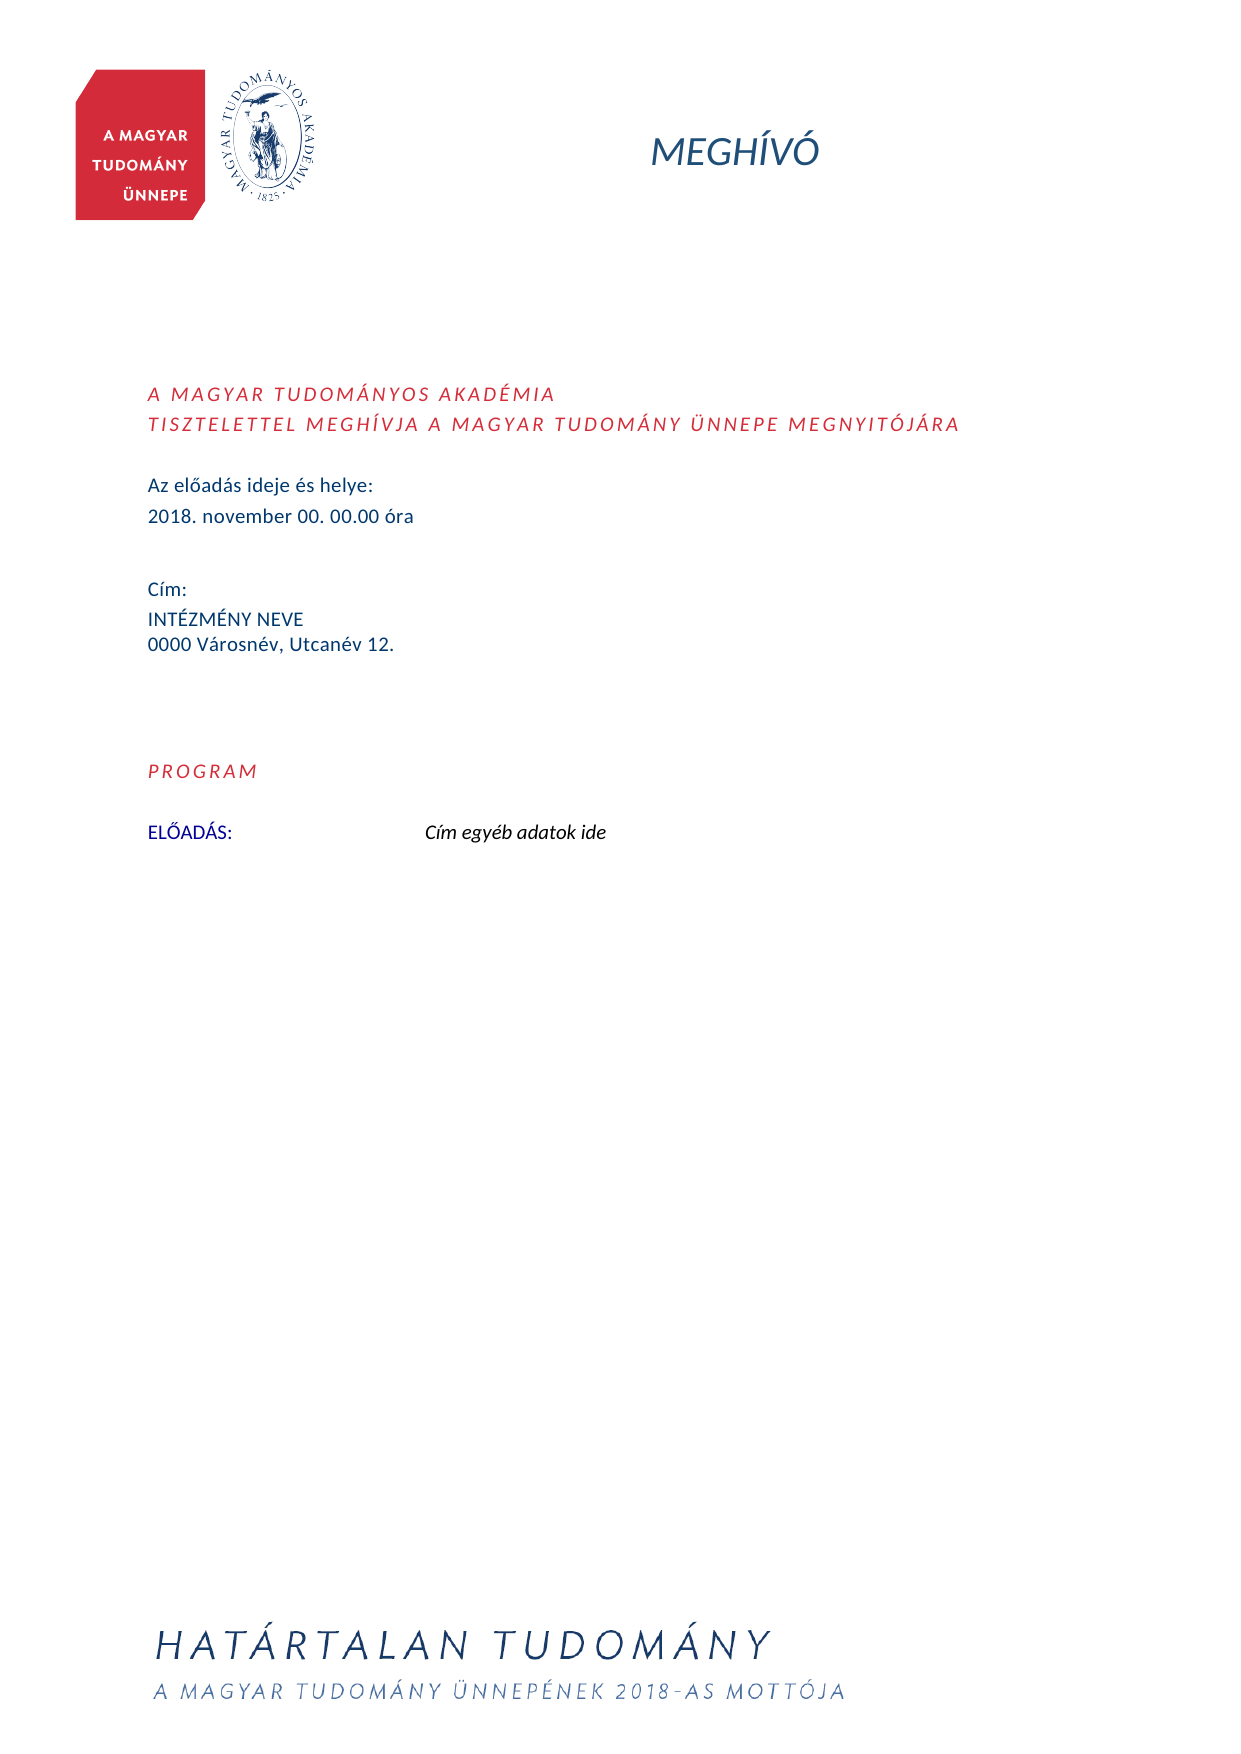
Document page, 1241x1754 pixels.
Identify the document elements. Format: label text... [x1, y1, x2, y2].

text Előadás: Cím egyéb adatok ide [148, 819, 1093, 875]
text Program [148, 759, 1093, 784]
text INTÉZMÉNY NEVE 0000 Városnév, Utcanév 12. [148, 606, 1093, 657]
text Cím: [148, 576, 1093, 601]
picture [64, 56, 328, 231]
text Az előadás ideje és helye: [148, 472, 1093, 498]
picture [102, 1585, 1047, 1754]
text A Magyar Tudományos Akadémia [148, 381, 1093, 406]
text tisztelettel meghívja a Magyar Tudomány Ünnepe megnyitójára [148, 411, 1093, 437]
text 2018. november 00. 00.00 óra [148, 503, 1093, 569]
